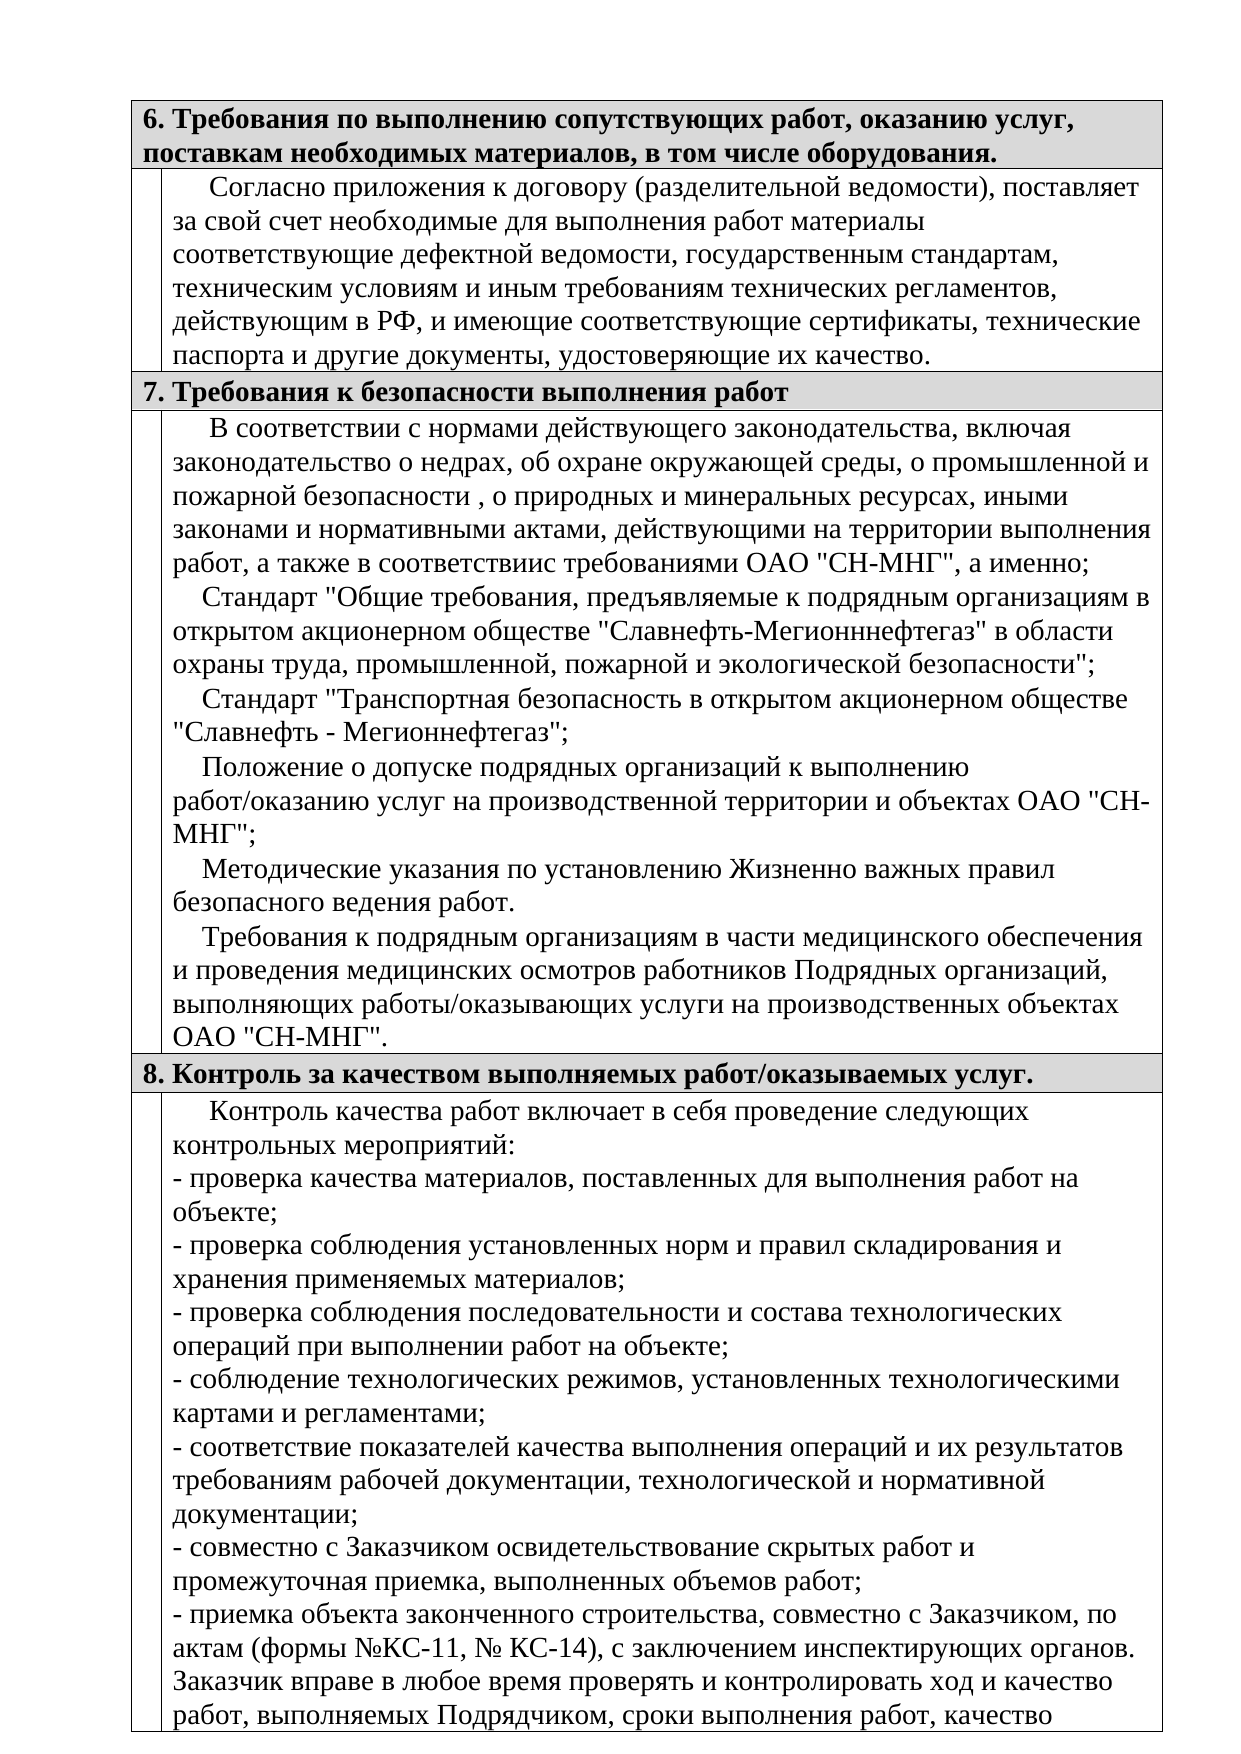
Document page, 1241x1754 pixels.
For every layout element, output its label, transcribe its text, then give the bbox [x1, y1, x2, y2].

table_cell Методические указания по установлению Жизненно важных правил безопасного ведения работ. [162, 850, 1162, 918]
table_cell 6. Требования по выполнению сопутствующих работ, оказанию услуг, поставкам необходимых материалов, в том числе оборудования. [132, 101, 1162, 168]
table_cell 7. Требования к безопасности выполнения работ [132, 372, 1162, 409]
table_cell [162, 1093, 1162, 1731]
table_cell 8. Контроль за качеством выполняемых работ/оказываемых услуг. [132, 1054, 1162, 1092]
table_cell Положение о допуске подрядных организаций к выполнению работ/оказанию услуг на производственной территории и объектах ОАО "СН-МНГ"; [162, 748, 1162, 850]
table_cell Стандарт "Транспортная безопасность в открытом акционерном обществе "Славнефть - Мегионнефтегаз"; [162, 680, 1162, 748]
table_cell Согласно приложения к договору (разделительной ведомости), поставляет за свой счет необходимые для выполнения работ материалы соответствующие дефектной ведомости, государственным стандартам, техническим условиям и иным требованиям технических регламентов, действующим в РФ, и имеющие соответствующие сертификаты, технические паспорта и другие документы, удостоверяющие их качество. [162, 169, 1162, 371]
table_cell [132, 1093, 161, 1731]
table_cell [132, 411, 161, 1053]
table_cell Стандарт "Общие требования, предъявляемые к подрядным организациям в открытом акционерном обществе "Славнефть-Мегионннефтегаз" в области охраны труда, промышленной, пожарной и экологической безопасности"; [162, 578, 1162, 680]
table_cell Требования к подрядным организациям в части медицинского обеспечения и проведения медицинских осмотров работников Подрядных организаций, выполняющих работы/оказывающих услуги на производственных объектах ОАО "СН-МНГ". [162, 918, 1162, 1053]
table_cell [132, 169, 161, 371]
table_cell В соответствии с нормами действующего законодательства, включая законодательство о недрах, об охране окружающей среды, о промышленной и пожарной безопасности , о природных и минеральных ресурсах, иными законами и нормативными актами, действующими на территории выполнения работ, а также в соответствиис требованиями ОАО "СН-МНГ", а именно; [162, 411, 1162, 578]
